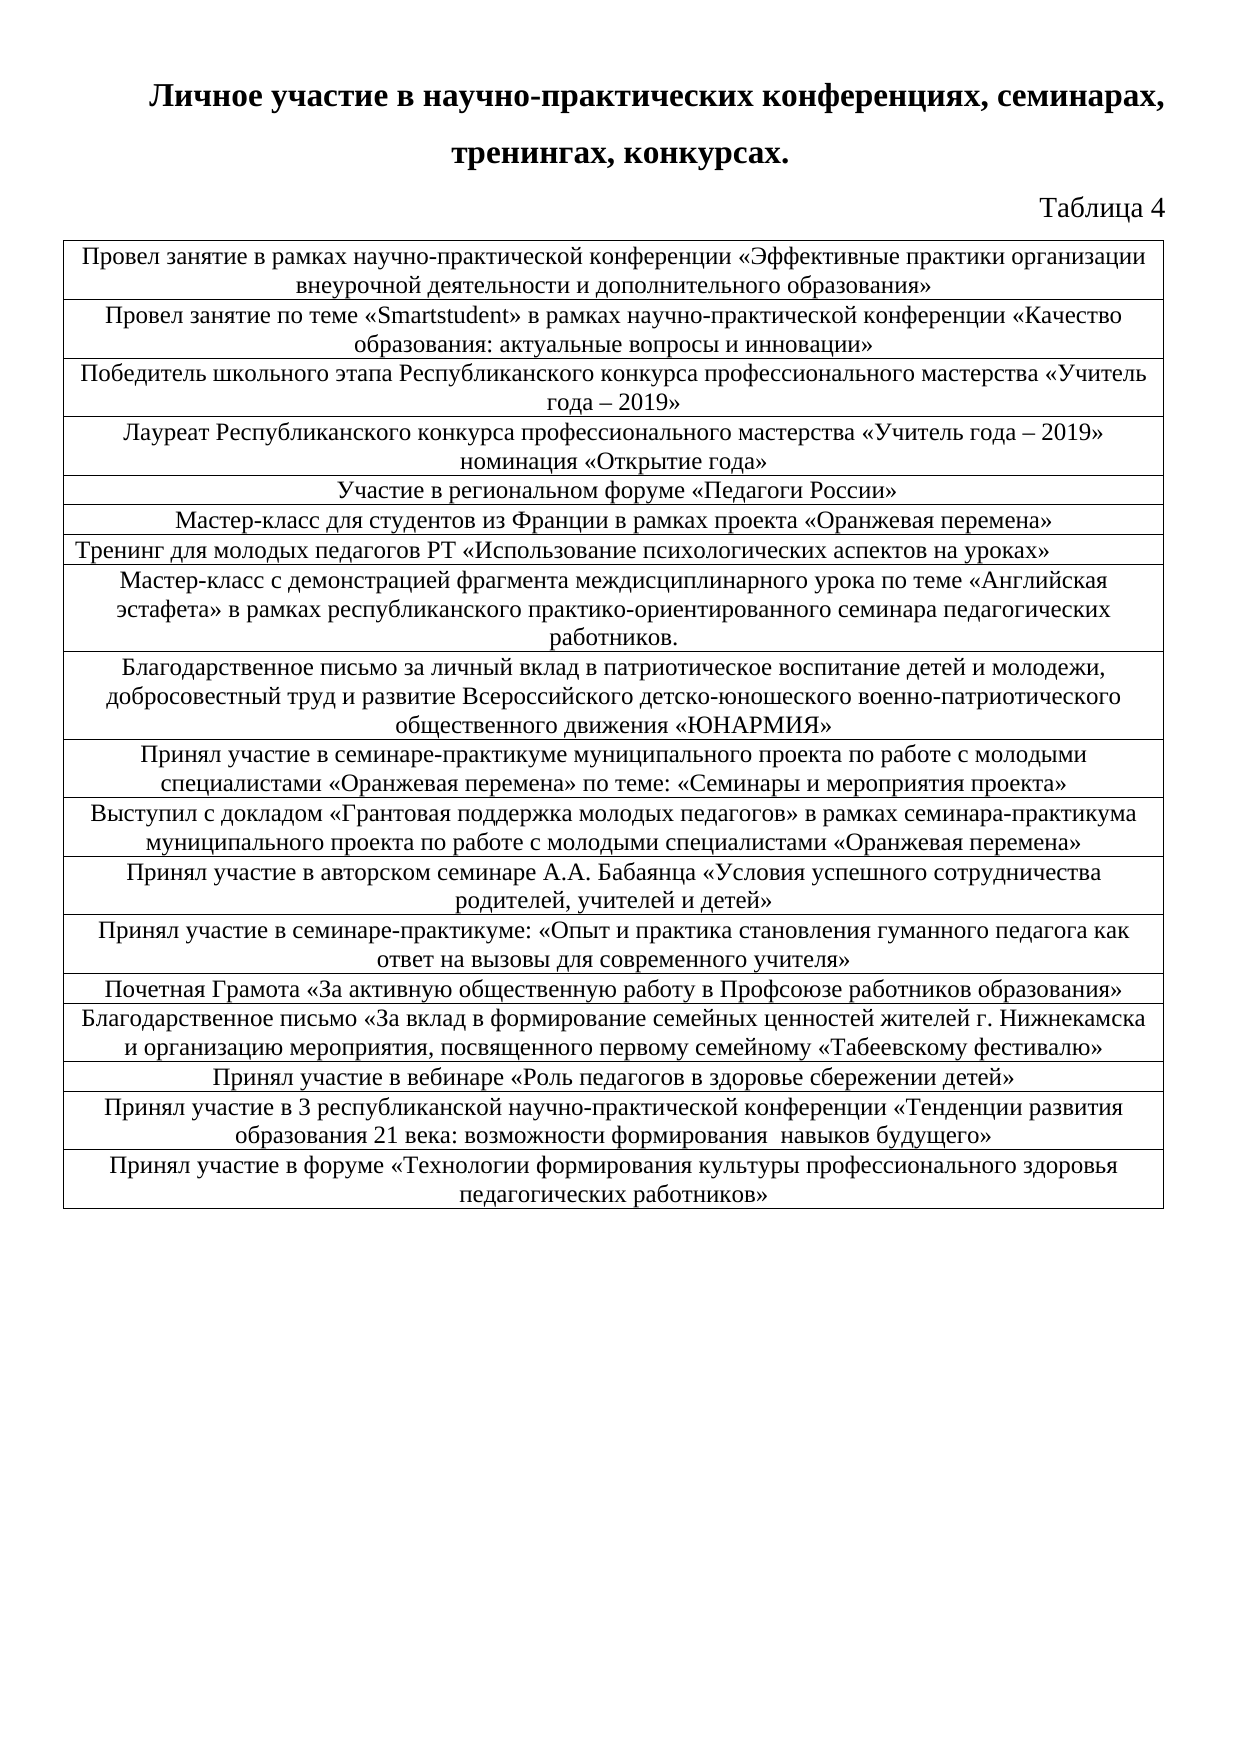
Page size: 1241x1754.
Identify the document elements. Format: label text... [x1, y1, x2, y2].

table_cell Благодарственное письмо «За вклад в формирование семейных ценностей жителей г. Нижнекамска и организацию мероприятия, посвященного первому семейному «Табеевскому фестивалю» [64, 1004, 1163, 1061]
table_cell Принял участие в 3 республиканской научно-практической конференции «Тенденции развития образования 21 века: возможности формирования навыков будущего» [64, 1092, 1163, 1149]
table_cell Принял участие в семинаре-практикуме: «Опыт и практика становления гуманного педагога как ответ на вызовы для современного учителя» [64, 915, 1163, 973]
table_cell Принял участие в семинаре-практикуме муниципального проекта по работе с молодыми специалистами «Оранжевая перемена» по теме: «Семинары и мероприятия проекта» [64, 740, 1163, 797]
table_cell Выступил с докладом «Грантовая поддержка молодых педагогов» в рамках семинара-практикума муниципального проекта по работе с молодыми специалистами «Оранжевая перемена» [64, 798, 1163, 856]
text Таблица 4 [75, 190, 1165, 223]
table_cell Благодарственное письмо за личный вклад в патриотическое воспитание детей и молодежи, добросовестный труд и развитие Всероссийского детско-юношеского военно-патриотического общественного движения «ЮНАРМИЯ» [64, 652, 1163, 738]
table_cell Принял участие в авторском семинаре А.А. Бабаянца «Условия успешного сотрудничества родителей, учителей и детей» [64, 857, 1163, 914]
table_cell Участие в региональном форуме «Педагоги России» [64, 476, 1163, 504]
table_cell Принял участие в форуме «Технологии формирования культуры профессионального здоровья педагогических работников» [64, 1150, 1163, 1208]
table_cell Почетная Грамота «За активную общественную работу в Профсоюзе работников образования» [64, 974, 1163, 1002]
table_cell Победитель школьного этапа Республиканского конкурса профессионального мастерства «Учитель года – 2019» [64, 359, 1163, 416]
table_cell Провел занятие по теме «Smartstudent» в рамках научно-практической конференции «Качество образования: актуальные вопросы и инновации» [64, 300, 1163, 357]
table_cell Лауреат Республиканского конкурса профессионального мастерства «Учитель года – 2019» номинация «Открытие года» [64, 417, 1163, 474]
text Личное участие в научно-практических конференциях, семинарах, тренингах, конкурсах. [75, 75, 1165, 171]
table_header Провел занятие в рамках научно-практической конференции «Эффективные практики организации внеурочной деятельности и дополнительного образования» [64, 241, 1163, 299]
table_cell Мастер-класс для студентов из Франции в рамках проекта «Оранжевая перемена» [64, 505, 1163, 534]
table_cell Принял участие в вебинаре «Роль педагогов в здоровье сбережении детей» [64, 1062, 1163, 1091]
table_cell Тренинг для молодых педагогов РТ «Использование психологических аспектов на уроках» [64, 535, 1163, 564]
table_cell Мастер-класс с демонстрацией фрагмента междисциплинарного урока по теме «Английская эстафета» в рамках республиканского практико-ориентированного семинара педагогических работников. [64, 565, 1163, 651]
